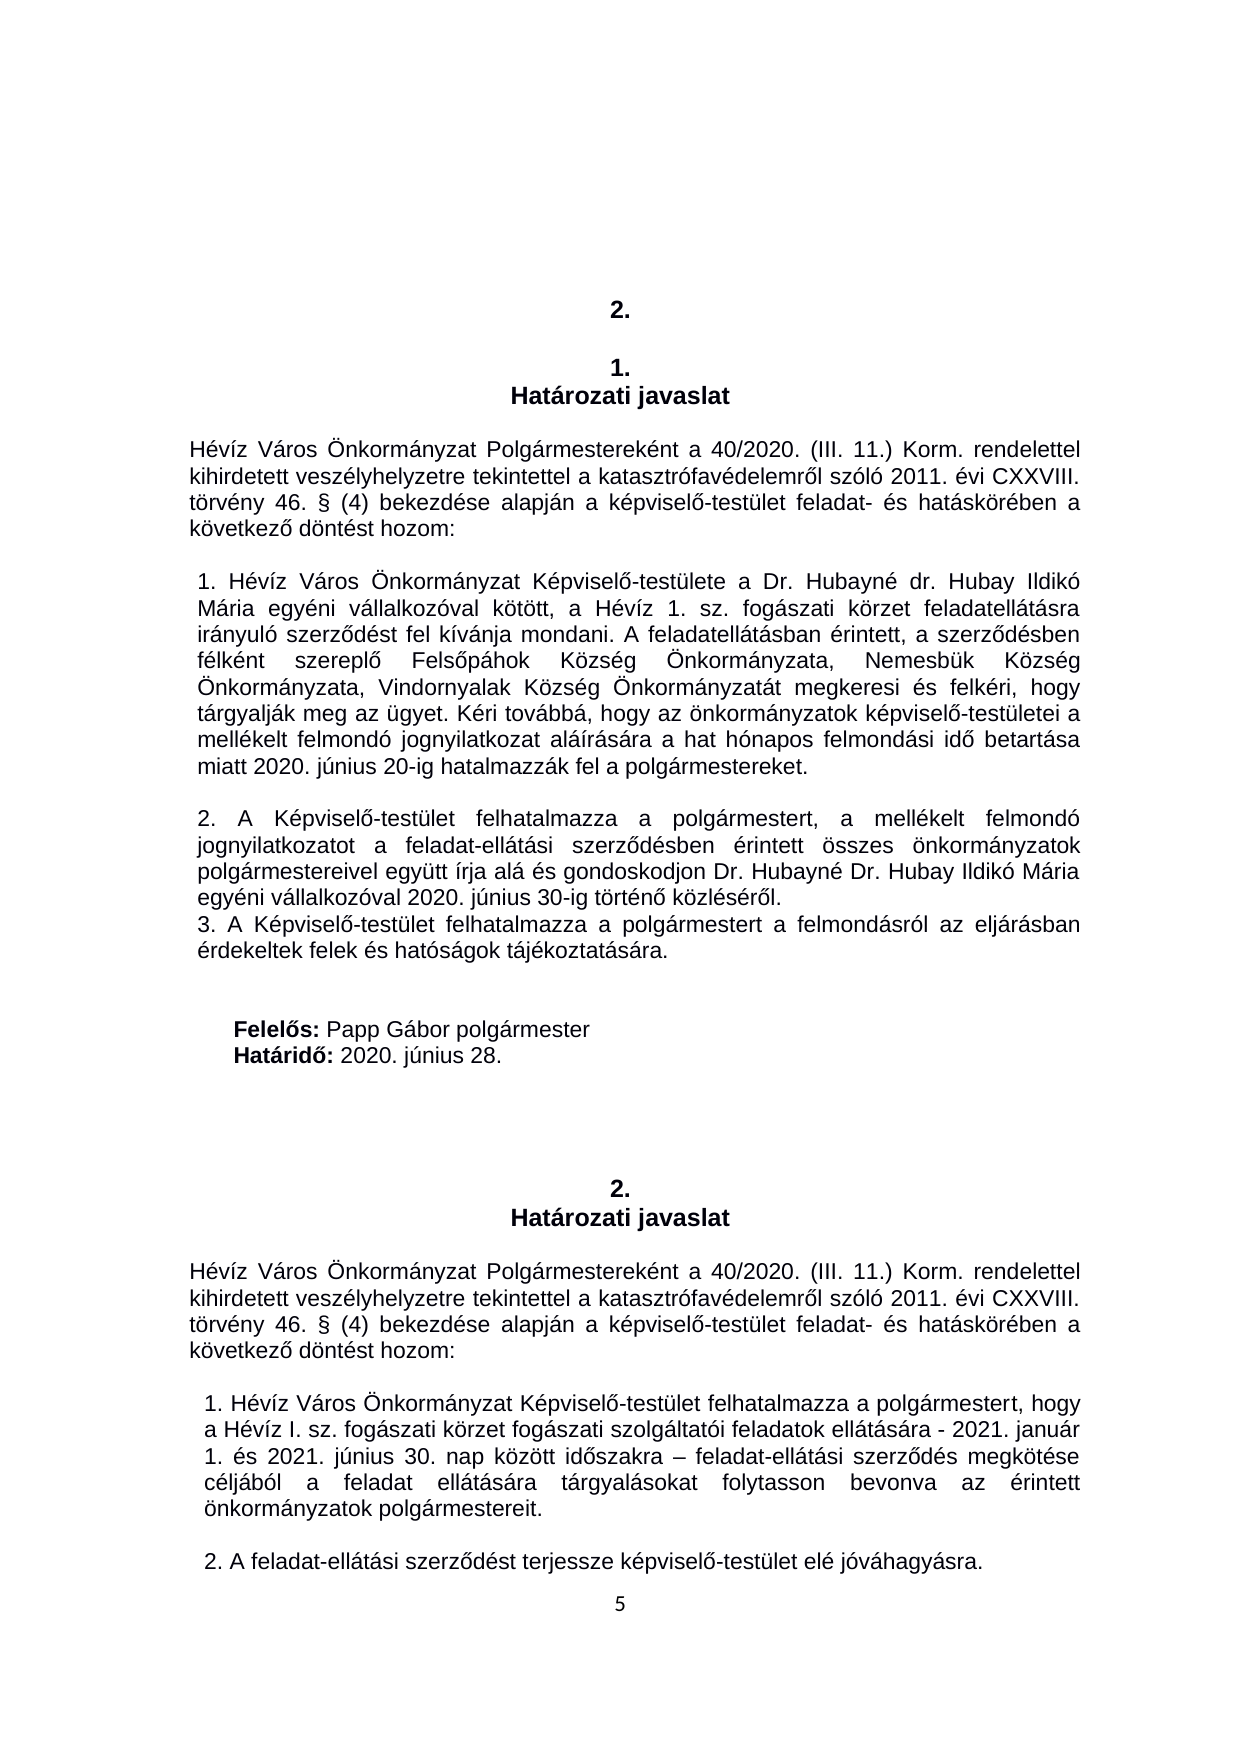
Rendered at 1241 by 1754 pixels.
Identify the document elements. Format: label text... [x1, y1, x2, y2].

text 2. A Képviselő-testület felhatalmazza a polgármestert, a mellékelt felmondó jognyilatkozatot a feladat-ellátási szerződésben érintett összes önkormányzatok polgármestereivel együtt írja alá és gondoskodjon Dr. Hubayné Dr. Hubay Ildikó Mária egyéni vállalkozóval 2020. június 30-ig történő közléséről. [197, 805, 1081, 911]
text 1. [159, 352, 1081, 381]
text 2. A feladat-ellátási szerződést terjessze képviselő-testület elé jóváhagyásra. [204, 1548, 1081, 1574]
text Határozati javaslat [159, 381, 1081, 410]
text Felelős: Papp Gábor polgármester [233, 1016, 1081, 1042]
text Határozati javaslat [159, 1203, 1081, 1232]
text 2. [159, 295, 1081, 324]
text 1. Hévíz Város Önkormányzat Képviselő-testülete a Dr. Hubayné dr. Hubay Ildikó Mária egyéni vállalkozóval kötött, a Hévíz 1. sz. fogászati körzet feladatellátásra irányuló szerződést fel kívánja mondani. A feladatellátásban érintett, a szerződésben félként szereplő Felsőpáhok Község Önkormányzata, Nemesbük Község Önkormányzata, Vindornyalak Község Önkormányzatát megkeresi és felkéri, hogy tárgyalják meg az ügyet. Kéri továbbá, hogy az önkormányzatok képviselő-testületei a mellékelt felmondó jognyilatkozat aláírására a hat hónapos felmondási idő betartása miatt 2020. június 20-ig hatalmazzák fel a polgármestereket. [197, 568, 1081, 779]
text Hévíz Város Önkormányzat Polgármestereként a 40/2020. (III. 11.) Korm. rendelettel kihirdetett veszélyhelyzetre tekintettel a katasztrófavédelemről szóló 2011. évi CXXVIII. törvény 46. § (4) bekezdése alapján a képviselő-testület feladat- és hatáskörében a következő döntést hozom: [189, 1258, 1081, 1363]
text 3. A Képviselő-testület felhatalmazza a polgármestert a felmondásról az eljárásban érdekeltek felek és hatóságok tájékoztatására. [197, 911, 1081, 963]
text 2. [159, 1174, 1081, 1203]
text 1. Hévíz Város Önkormányzat Képviselő-testület felhatalmazza a polgármestert, hogy a Hévíz I. sz. fogászati körzet fogászati szolgáltatói feladatok ellátására - 2021. január 1. és 2021. június 30. nap között időszakra – feladat-ellátási szerződés megkötése céljából a feladat ellátására tárgyalásokat folytasson bevonva az érintett önkormányzatok polgármestereit. [204, 1390, 1081, 1522]
text Hévíz Város Önkormányzat Polgármestereként a 40/2020. (III. 11.) Korm. rendelettel kihirdetett veszélyhelyzetre tekintettel a katasztrófavédelemről szóló 2011. évi CXXVIII. törvény 46. § (4) bekezdése alapján a képviselő-testület feladat- és hatáskörében a következő döntést hozom: [189, 436, 1081, 542]
text Határidő: 2020. június 28. [159, 1042, 1081, 1069]
